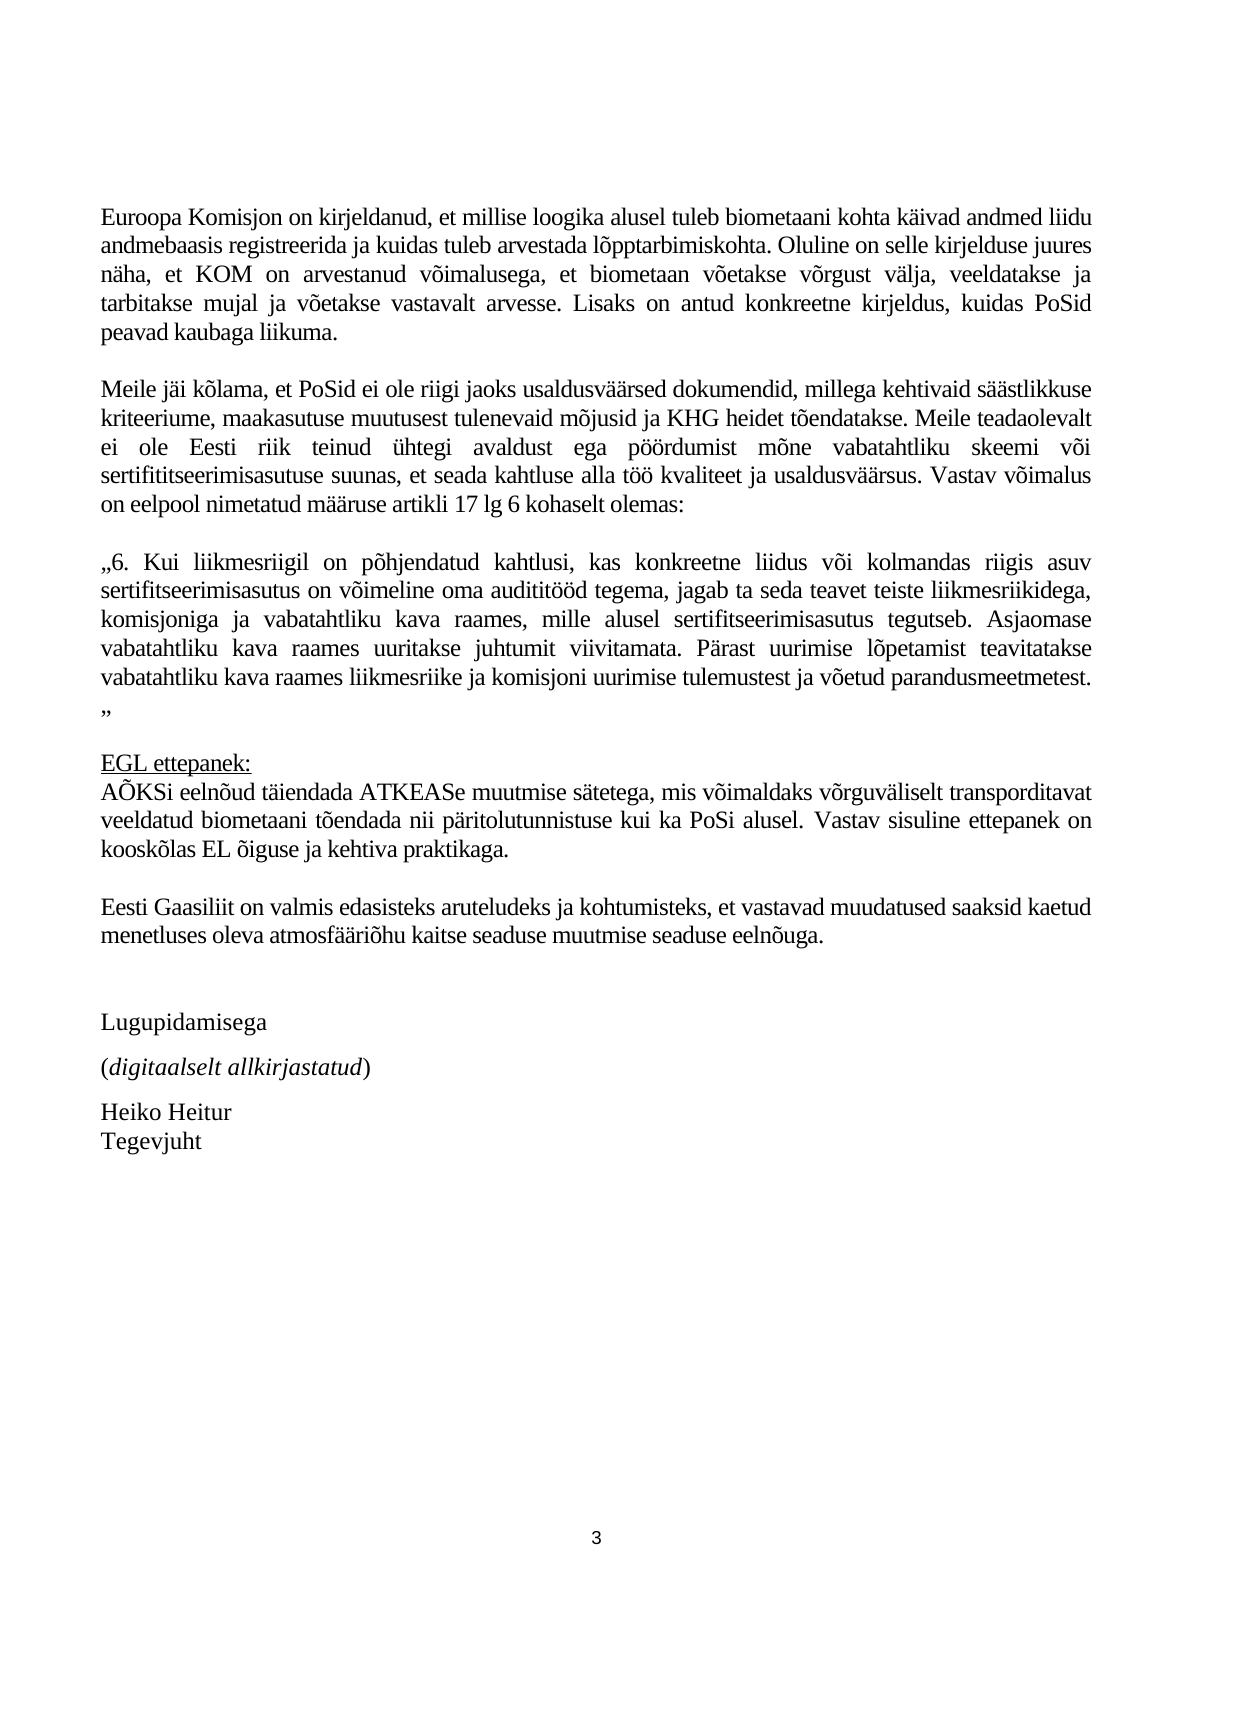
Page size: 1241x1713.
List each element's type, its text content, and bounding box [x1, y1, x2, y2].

text Eesti Gaasiliit on valmis edasisteks aruteludeks ja kohtumisteks, et vastavad muudatused saaksid kaetud menetluses oleva atmosfääriõhu kaitse seaduse muutmise seaduse eelnõuga. [100, 892, 1092, 949]
text AÕKSi eelnõud täiendada ATKEASe muutmise sätetega, mis võimaldaks võrguväliselt transporditavat veeldatud biometaani tõendada nii päritolutunnistuse kui ka PoSi alusel. Vastav sisuline ettepanek on kooskõlas EL õiguse ja kehtiva praktikaga. [100, 777, 1092, 863]
text (digitaalselt allkirjastatud) [100, 1052, 1092, 1081]
text Meile jäi kõlama, et PoSid ei ole riigi jaoks usaldusväärsed dokumendid, millega kehtivaid säästlikkuse kriteeriume, maakasutuse muutusest tulenevaid mõjusid ja KHG heidet tõendatakse. Meile teadaolevalt ei ole Eesti riik teinud ühtegi avaldust ega pöördumist mõne vabatahtliku skeemi või sertifititseerimisasutuse suunas, et seada kahtluse alla töö kvaliteet ja usaldusväärsus. Vastav võimalus on eelpool nimetatud määruse artikli 17 lg 6 kohaselt olemas: [100, 374, 1092, 518]
text Lugupidamisega [100, 1007, 1092, 1035]
text „6. Kui liikmesriigil on põhjendatud kahtlusi, kas konkreetne liidus või kolmandas riigis asuv sertifitseerimisasutus on võimeline oma audititööd tegema, jagab ta seda teavet teiste liikmesriikidega, komisjoniga ja vabatahtliku kava raames, mille alusel sertifitseerimisasutus tegutseb. Asjaomase vabatahtliku kava raames uuritakse juhtumit viivitamata. Pärast uurimise lõpetamist teavitatakse vabatahtliku kava raames liikmesriike ja komisjoni uurimise tulemustest ja võetud parandusmeetmetest.„ [100, 547, 1092, 719]
text Euroopa Komisjon on kirjeldanud, et millise loogika alusel tuleb biometaani kohta käivad andmed liidu andmebaasis registreerida ja kuidas tuleb arvestada lõpptarbimiskohta. Oluline on selle kirjelduse juures näha, et KOM on arvestanud võimalusega, et biometaan võetakse võrgust välja, veeldatakse ja tarbitakse mujal ja võetakse vastavalt arvesse. Lisaks on antud konkreetne kirjeldus, kuidas PoSid peavad kaubaga liikuma. [100, 202, 1092, 345]
text Tegevjuht [100, 1126, 1092, 1155]
text EGL ettepanek: [100, 748, 1092, 777]
text Heiko Heitur [100, 1097, 1092, 1126]
